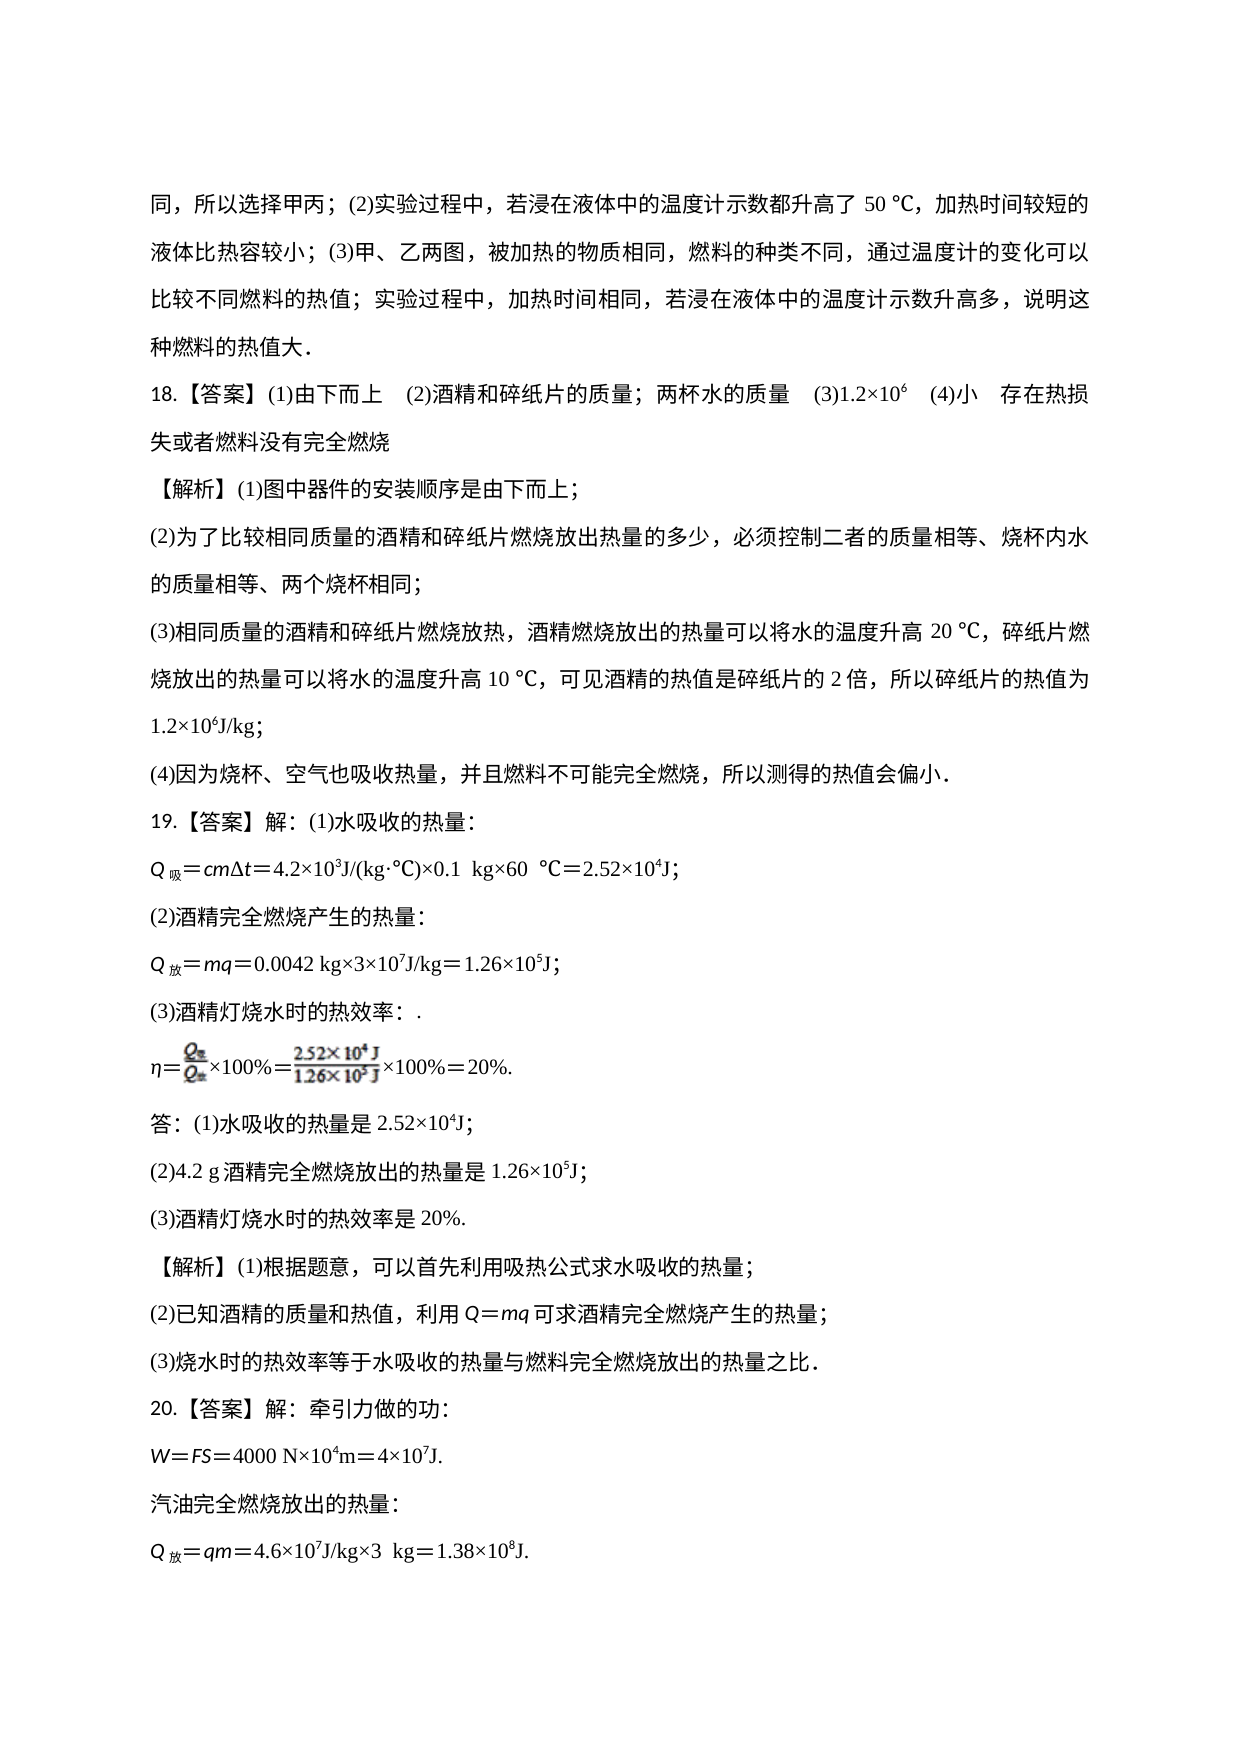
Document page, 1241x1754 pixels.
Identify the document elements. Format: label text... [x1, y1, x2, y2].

text (2)酒精完全燃烧产生的热量： [150, 900, 1090, 932]
text (3)相同质量的酒精和碎纸片燃烧放热，酒精燃烧放出的热量可以将水的温度升高20 ℃，碎纸片燃烧放出的热量可以将水的温度升高10 ℃，可见酒精的热值是碎纸片的2倍，所以碎纸片的热值为1.2×106J/kg； [150, 615, 1090, 742]
text (3)烧水时的热效率等于水吸收的热量与燃料完全燃烧放出的热量之比． [150, 1344, 1090, 1376]
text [150, 187, 1090, 362]
text (3)酒精灯烧水时的热效率：. [150, 995, 1090, 1027]
text 答：(1)水吸收的热量是2.52×104J； [150, 1107, 1090, 1139]
text Q放＝qm＝4.6×107J/kg×3 kg＝1.38×108J. [150, 1534, 1090, 1566]
text 【解析】(1)根据题意，可以首先利用吸热公式求水吸收的热量； [150, 1249, 1090, 1281]
text 18.【答案】(1)由下而上 (2)酒精和碎纸片的质量；两杯水的质量 (3)1.2×106 (4)小 存在热损失或者燃料没有完全燃烧 [150, 377, 1090, 457]
text (2)4.2 g酒精完全燃烧放出的热量是1.26×105J； [150, 1154, 1090, 1186]
text (2)已知酒精的质量和热值，利用Q＝mq可求酒精完全燃烧产生的热量； [150, 1297, 1090, 1329]
text 汽油完全燃烧放出的热量： [150, 1487, 1090, 1519]
text (3)酒精灯烧水时的热效率是20%. [150, 1202, 1090, 1234]
text 【解析】(1)图中器件的安装顺序是由下而上； [150, 472, 1090, 504]
text 19.【答案】解：(1)水吸收的热量： [150, 805, 1090, 837]
text W＝FS＝4000 N×104m＝4×107J. [150, 1439, 1090, 1471]
text Q吸＝cmΔt＝4.2×103J/(kg·℃)×0.1 kg×60 ℃＝2.52×104J； [150, 852, 1090, 884]
text η＝×100%＝×100%＝20%. [150, 1042, 1090, 1091]
text Q放＝mq＝0.0042 kg×3×107J/kg＝1.26×105J； [150, 947, 1090, 979]
picture [293, 1042, 382, 1085]
text (2)为了比较相同质量的酒精和碎纸片燃烧放出热量的多少，必须控制二者的质量相等、烧杯内水的质量相等、两个烧杯相同； [150, 520, 1090, 599]
text 20.【答案】解：牵引力做的功： [150, 1392, 1090, 1424]
picture [183, 1042, 209, 1085]
text (4)因为烧杯、空气也吸收热量，并且燃料不可能完全燃烧，所以测得的热值会偏小． [150, 757, 1090, 789]
